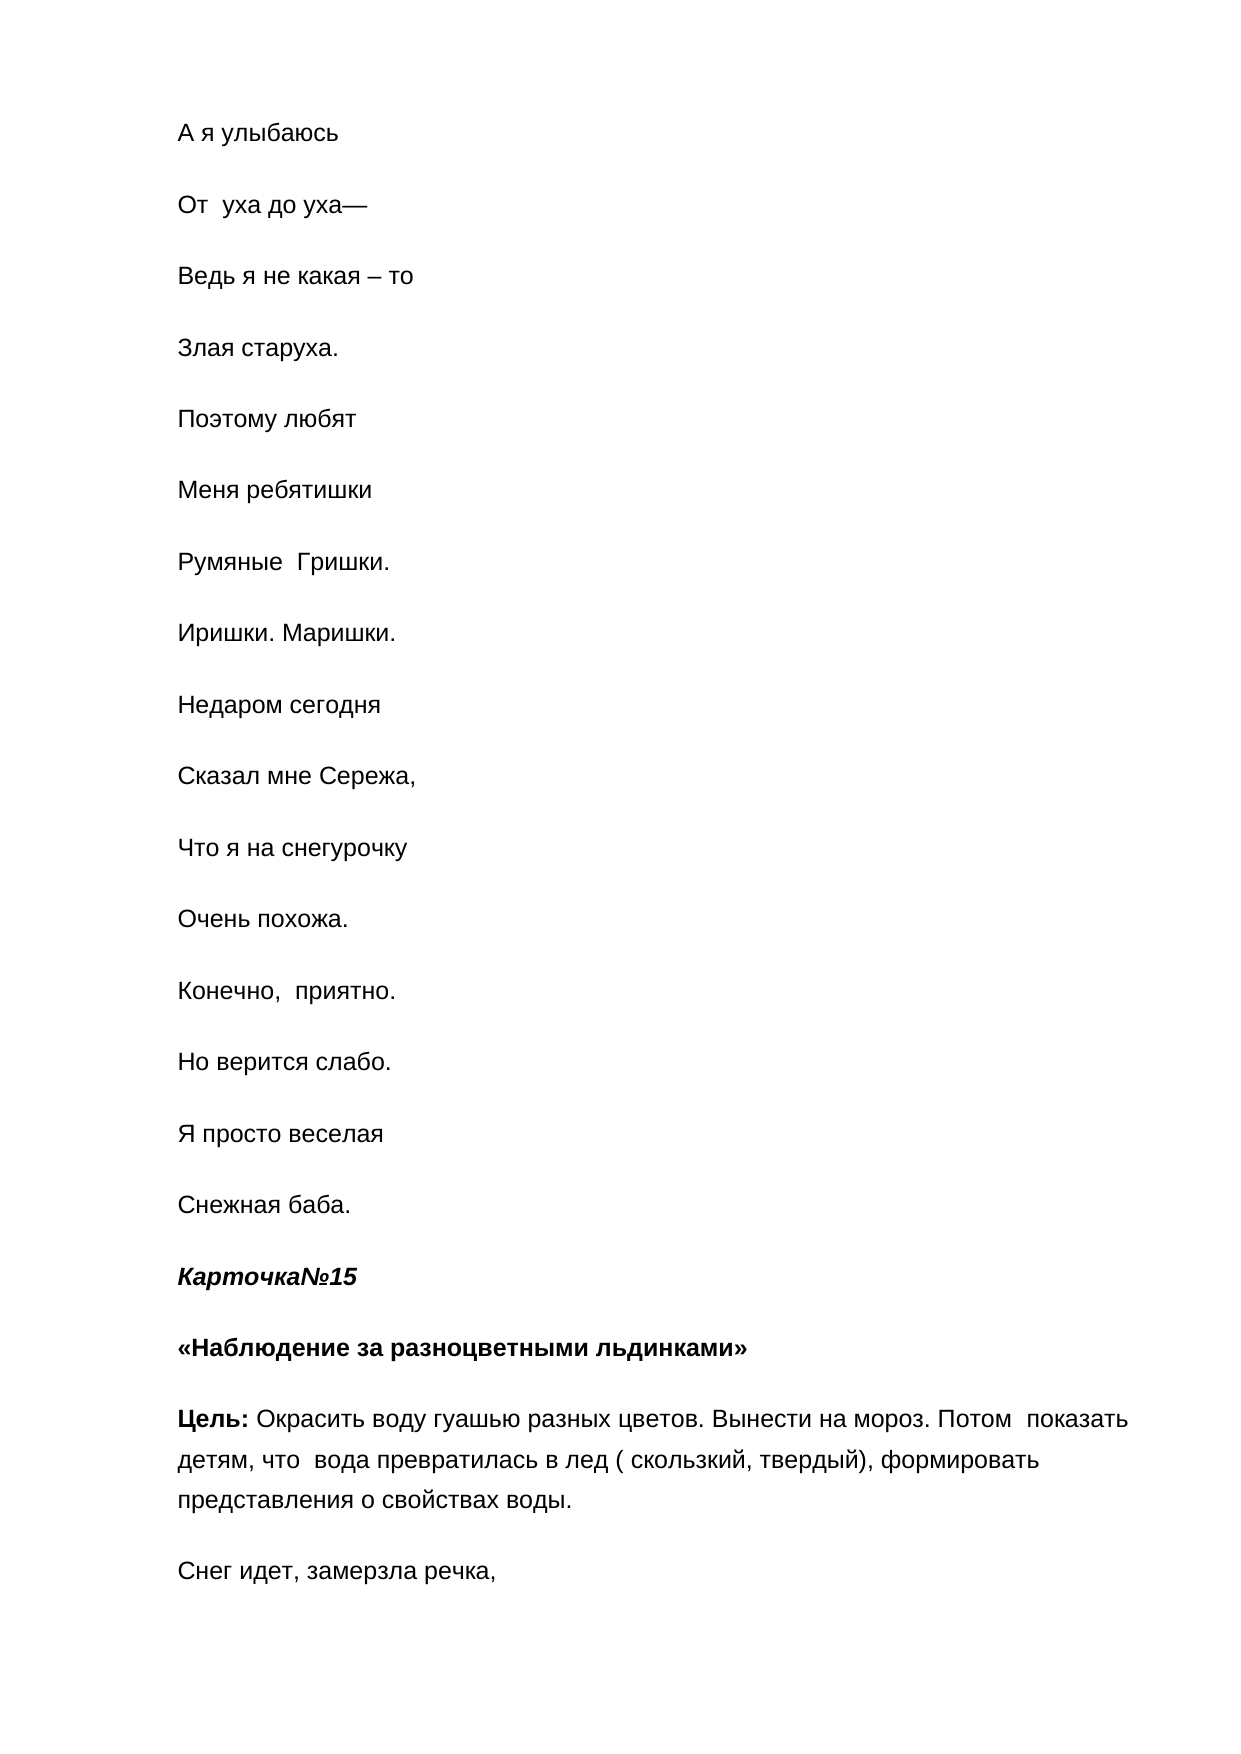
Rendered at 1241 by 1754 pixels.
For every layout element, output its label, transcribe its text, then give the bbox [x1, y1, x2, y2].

text Очень похожа. [177, 904, 1152, 933]
text Карточка№15 [177, 1261, 1152, 1290]
text Снег идет, замерзла речка, [177, 1556, 1152, 1585]
text Сказал мне Сережа, [177, 761, 1152, 790]
text От уха до уха— [177, 189, 1152, 218]
text Поэтому любят [177, 404, 1152, 433]
text Меня ребятишки [177, 475, 1152, 504]
text «Наблюдение за разноцветными льдинками» [177, 1333, 1152, 1362]
text А я улыбаюсь [177, 118, 1152, 147]
text Цель: Окрасить воду гуашью разных цветов. Вынести на мороз. Потом показать детям, что вода превратилась в лед ( скользкий, твердый), формировать представления о свойствах воды. [177, 1404, 1152, 1513]
text Но верится слабо. [177, 1047, 1152, 1076]
text Румяные Гришки. [177, 547, 1152, 576]
text Я просто веселая [177, 1118, 1152, 1147]
text Недаром сегодня [177, 690, 1152, 718]
text Снежная баба. [177, 1190, 1152, 1219]
text Что я на снегурочку [177, 833, 1152, 861]
text Иришки. Маришки. [177, 618, 1152, 647]
text Конечно, приятно. [177, 976, 1152, 1004]
text Злая старуха. [177, 332, 1152, 361]
text Ведь я не какая – то [177, 261, 1152, 290]
